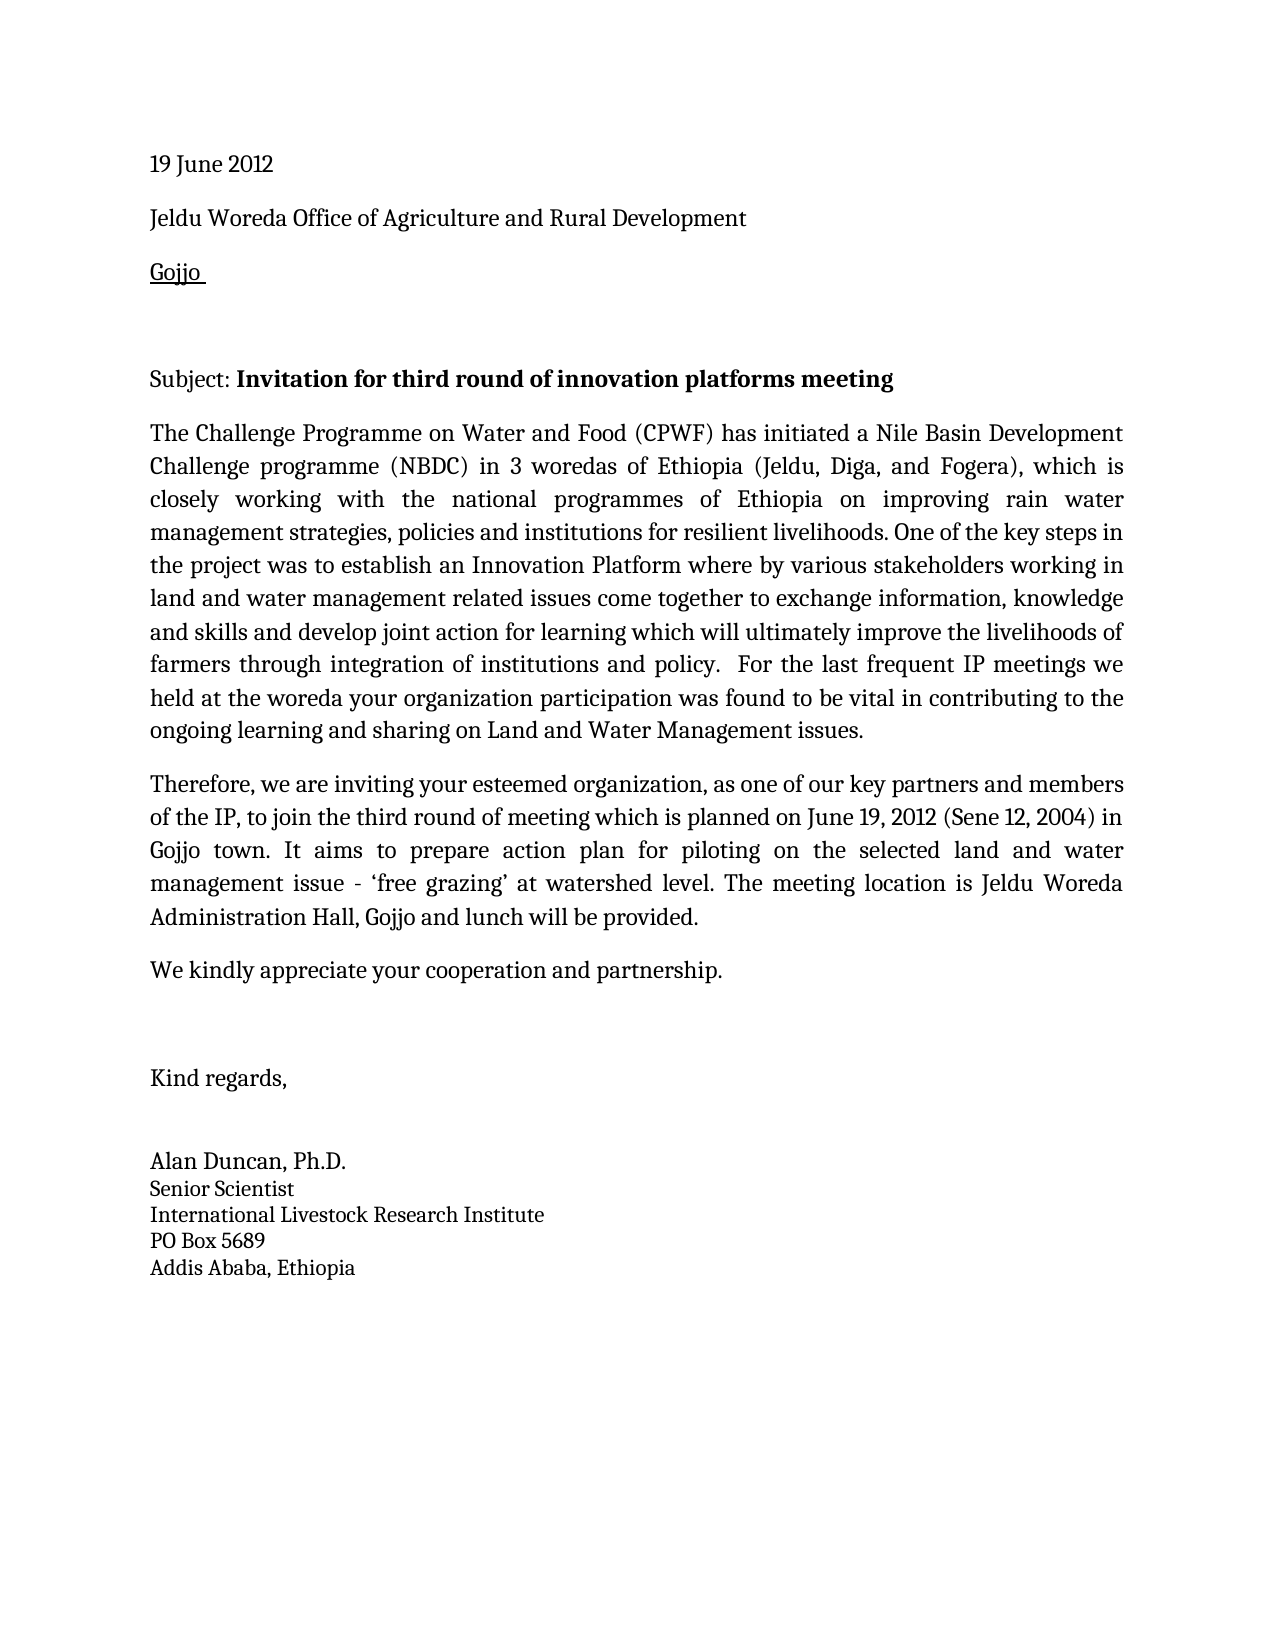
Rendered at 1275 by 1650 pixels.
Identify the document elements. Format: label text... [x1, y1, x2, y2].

text We kindly appreciate your cooperation and partnership. [150, 956, 1125, 985]
text Senior Scientist [150, 1175, 1125, 1202]
text Alan Duncan, Ph.D. [150, 1147, 1125, 1175]
text International Livestock Research Institute [150, 1202, 1125, 1228]
text Gojjo [150, 258, 1125, 286]
text The Challenge Programme on Water and Food (CPWF) has initiated a Nile Basin Development Challenge programme (NBDC) in 3 woredas of Ethiopia (Jeldu, Diga, and Fogera), which is closely working with the national programmes of Ethiopia on improving rain water management strategies, policies and institutions for resilient livelihoods. One of the key steps in the project was to establish an Innovation Platform where by various stakeholders working in land and water management related issues come together to exchange information, knowledge and skills and develop joint action for learning which will ultimately improve the livelihoods of farmers through integration of institutions and policy. For the last frequent IP meetings we held at the woreda your organization participation was found to be vital in contributing to the ongoing learning and sharing on Land and Water Management issues. [150, 419, 1125, 745]
text Therefore, we are inviting your esteemed organization, as one of our key partners and members of the IP, to join the third round of meeting which is planned on June 19, 2012 (Sene 12, 2004) in Gojjo town. It aims to prepare action plan for piloting on the selected land and water management issue - ‘free grazing’ at watershed level. The meeting location is Jeldu Woreda Administration Hall, Gojjo and lunch will be provided. [150, 770, 1125, 931]
text Subject: Invitation for third round of innovation platforms meeting [150, 365, 1125, 394]
text Jeldu Woreda Office of Agriculture and Rural Development [150, 204, 1125, 233]
text 19 June 2012 [150, 150, 1125, 179]
text Kind regards, [150, 1064, 1125, 1093]
